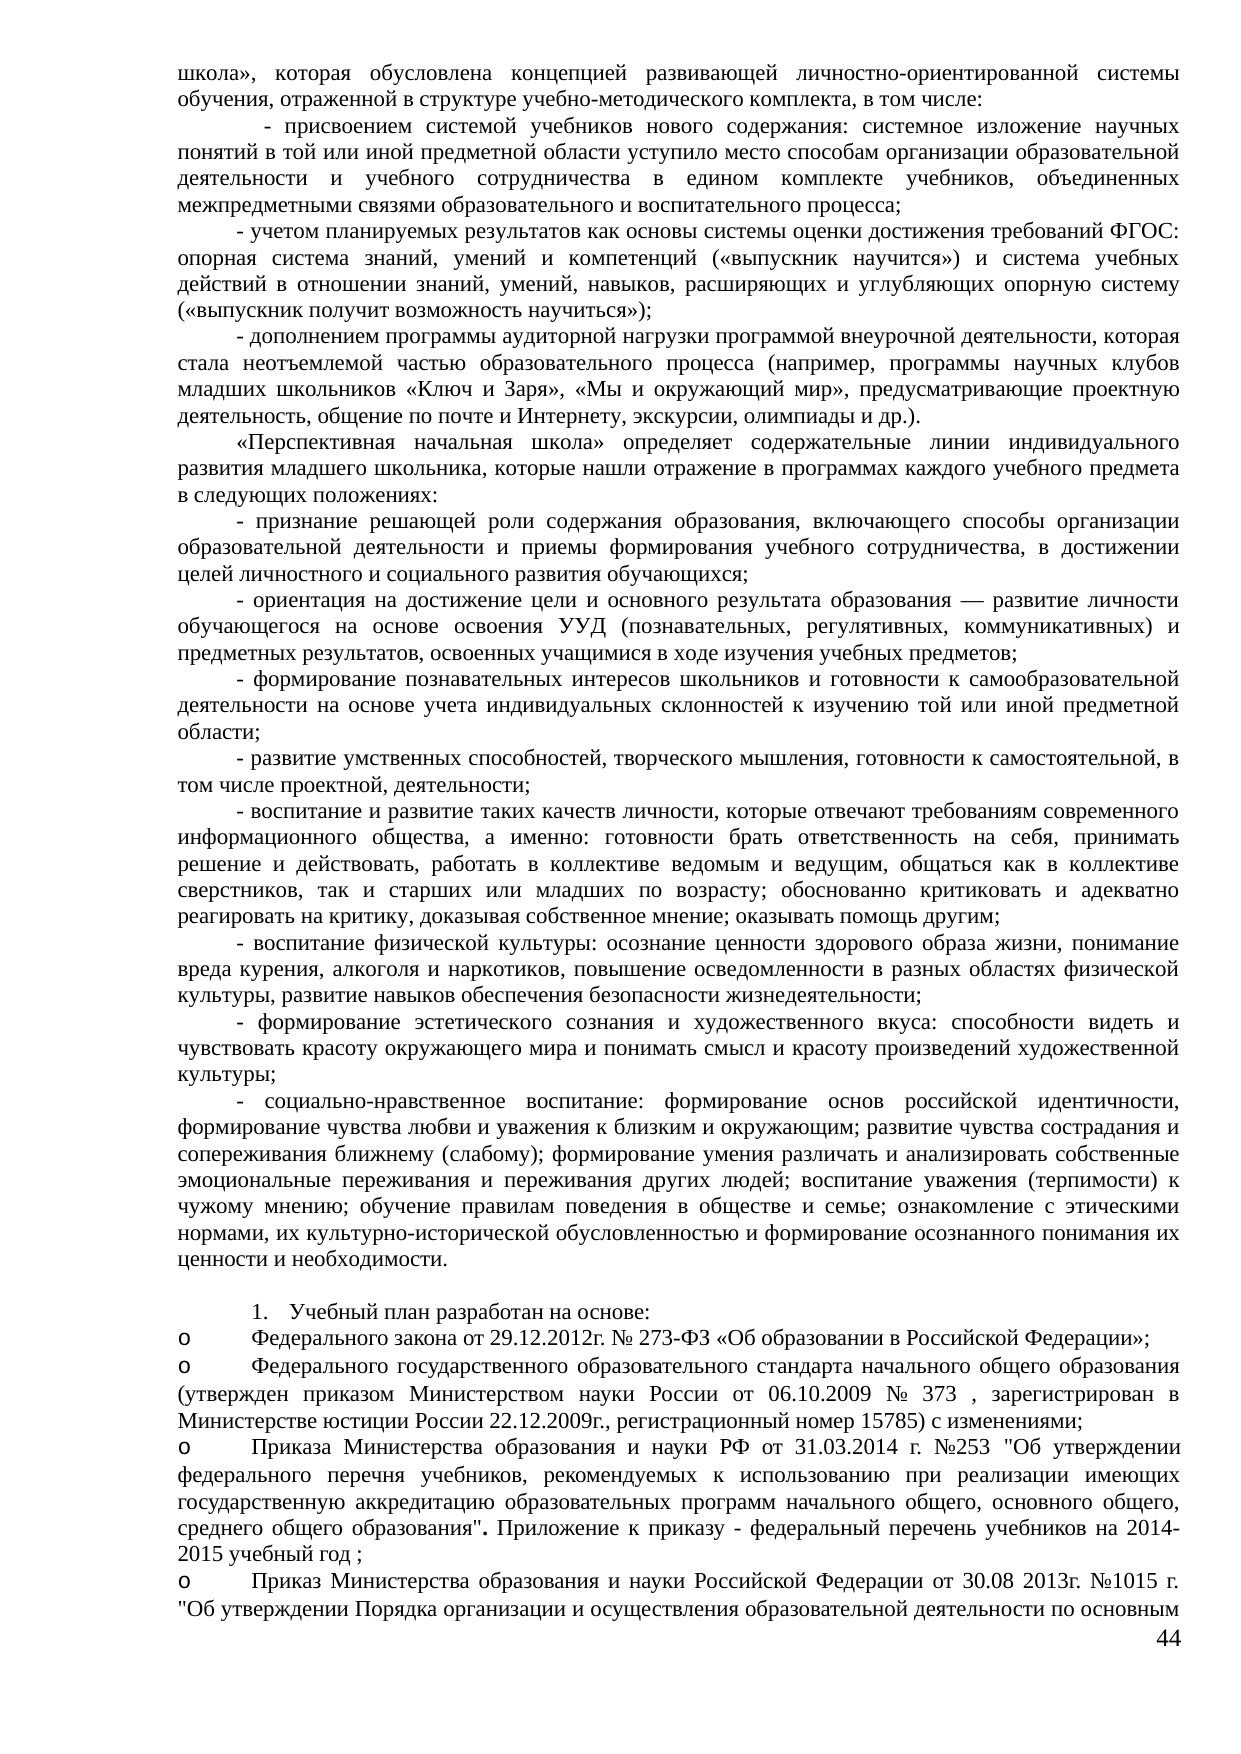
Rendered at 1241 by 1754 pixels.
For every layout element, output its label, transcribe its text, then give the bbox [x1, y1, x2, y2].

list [177, 1567, 1181, 1621]
text - ориентация на достижение цели и основного результата образования — развитие личности обучающегося на основе освоения УУД (познавательных, регулятивных, коммуникативных) и предметных результатов, освоенных учащимися в ходе изучения учебных предметов; [177, 586, 1181, 665]
list Федерального государственного образовательного стандарта начального общего образования (утвержден приказом Министерством науки России от 06.10.2009 № 373 , зарегистрирован в Министерстве юстиции России 22.12.2009г., регистрационный номер 15785) с изменениями; [177, 1352, 1181, 1433]
list Приказа Министерства образования и науки РФ от 31.03.2014 г. №253 "Об утверждении федерального перечня учебников, рекомендуемых к использованию при реализации имеющих государственную аккредитацию образовательных программ начального общего, основного общего, среднего общего образования". Приложение к приказу - федеральный перечень учебников на 2014-2015 учебный год ; [177, 1433, 1181, 1567]
text - присвоением системой учебников нового содержания: системное изложение научных понятий в той или иной предметной области уступило место способам организации образовательной деятельности и учебного сотрудничества в едином комплекте учебников, объединенных межпредметными связями образовательного и воспитательного процесса; [177, 112, 1181, 217]
text - дополнением программы аудиторной нагрузки программой внеурочной деятельности, которая стала неотъемлемой частью образовательного процесса (например, программы научных клубов младших школьников «Ключ и Заря», «Мы и окружающий мир», предусматривающие проектную деятельность, общение по почте и Интернету, экскурсии, олимпиады и др.). [177, 323, 1181, 428]
text - признание решающей роли содержания образования, включающего способы организации образовательной деятельности и приемы формирования учебного сотрудничества, в достижении целей личностного и социального развития обучающихся; [177, 507, 1181, 586]
text - воспитание физической культуры: осознание ценности здорового образа жизни, понимание вреда курения, алкоголя и наркотиков, повышение осведомленности в разных областях физической культуры, развитие навыков обеспечения безопасности жизнедеятельности; [177, 929, 1181, 1008]
text - развитие умственных способностей, творческого мышления, готовности к самостоятельной, в том числе проектной, деятельности; [177, 744, 1181, 797]
text - формирование познавательных интересов школьников и готовности к самообразовательной деятельности на основе учета индивидуальных склонностей к изучению той или иной предметной области; [177, 665, 1181, 744]
list Учебный план разработан на основе: [251, 1298, 1181, 1324]
text - социально-нравственное воспитание: формирование основ российской идентичности, формирование чувства любви и уважения к близким и окружающим; развитие чувства сострадания и сопереживания ближнему (слабому); формирование умения различать и анализировать собственные эмоциональные переживания и переживания других людей; воспитание уважения (терпимости) к чужому мнению; обучение правилам поведения в обществе и семье; ознакомление с этическими нормами, их культурно-исторической обусловленностью и формирование осознанного понимания их ценности и необходимости. [177, 1087, 1181, 1271]
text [177, 59, 1181, 112]
list Федерального закона от 29.12.2012г. № 273-ФЗ «Об образовании в Российской Федерации»; [177, 1324, 1181, 1352]
text - учетом планируемых результатов как основы системы оценки достижения требований ФГОС: опорная система знаний, умений и компетенций («выпускник научится») и система учебных действий в отношении знаний, умений, навыков, расширяющих и углубляющих опорную систему («выпускник получит возможность научиться»); [177, 217, 1181, 323]
text - воспитание и развитие таких качеств личности, которые отвечают требованиям современного информационного общества, а именно: готовности брать ответственность на себя, принимать решение и действовать, работать в коллективе ведомым и ведущим, общаться как в коллективе сверстников, так и старших или младших по возрасту; обоснованно критиковать и адекватно реагировать на критику, доказывая собственное мнение; оказывать помощь другим; [177, 797, 1181, 929]
text - формирование эстетического сознания и художественного вкуса: способности видеть и чувствовать красоту окружающего мира и понимать смысл и красоту произведений художественной культуры; [177, 1008, 1181, 1087]
text «Перспективная начальная школа» определяет содержательные линии индивидуального развития младшего школьника, которые нашли отражение в программах каждого учебного предмета в следующих положениях: [177, 428, 1181, 507]
